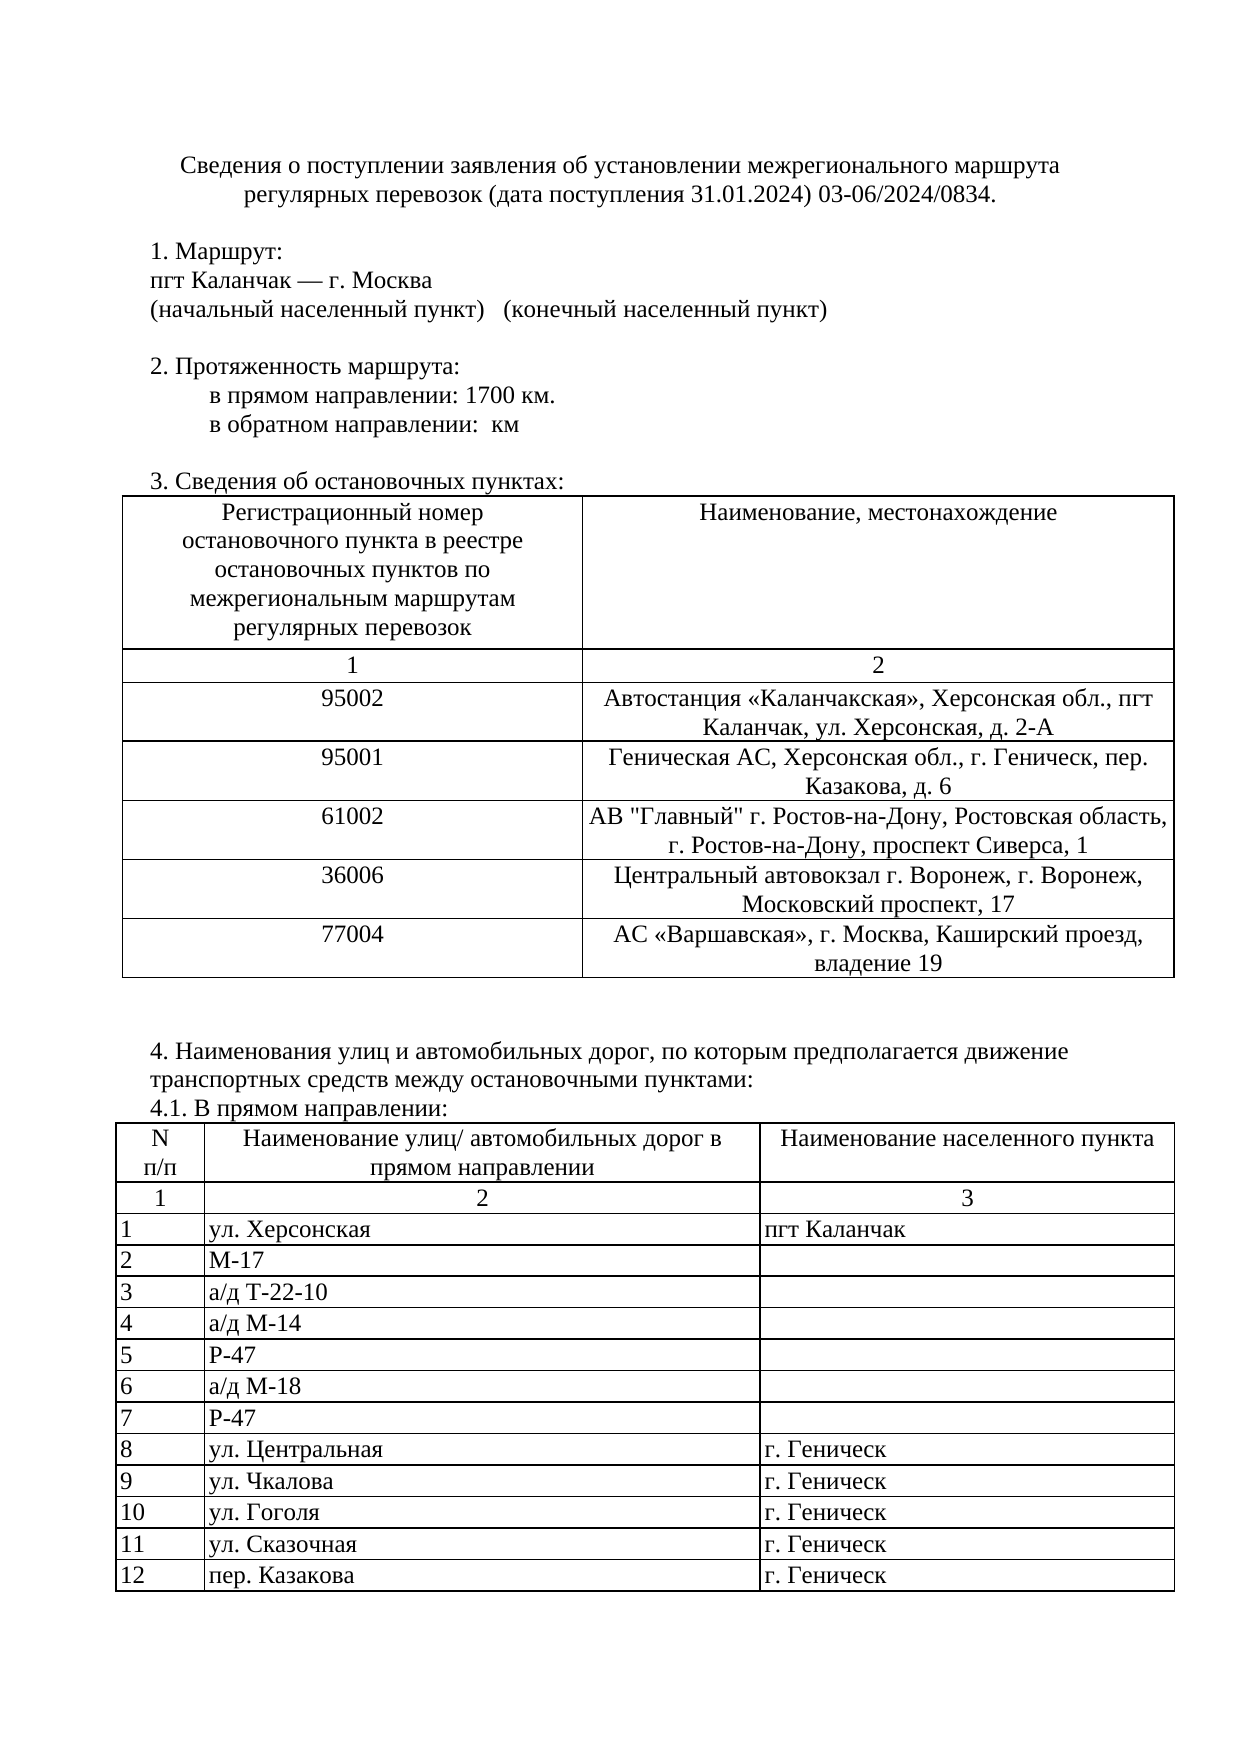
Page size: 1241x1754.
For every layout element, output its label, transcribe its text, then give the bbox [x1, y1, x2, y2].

table_cell [761, 1371, 1174, 1401]
text Сведения о поступлении заявления об установлении межрегионального маршрута регулярных перевозок (дата поступления 31.01.2024) 03-06/2024/0834. [150, 150, 1090, 207]
table_cell 11 [117, 1529, 204, 1558]
table_cell 1 [117, 1183, 204, 1212]
table_cell 6 [117, 1371, 204, 1401]
table_cell г. Геническ [761, 1529, 1174, 1558]
table_cell 95001 [123, 742, 582, 799]
table_cell Автостанция «Каланчакская», Херсонская обл., пгт Каланчак, ул. Херсонская, д. 2-А [583, 683, 1173, 740]
table_cell 2 [205, 1183, 759, 1212]
table_cell АВ "Главный" г. Ростов-на-Дону, Ростовская область, г. Ростов-на-Дону, проспект Сиверса, 1 [583, 801, 1173, 858]
table_cell 7 [117, 1403, 204, 1433]
table_cell 5 [117, 1340, 204, 1370]
table_cell 12 [117, 1560, 204, 1590]
table_header Наименование, местонахождение [583, 497, 1173, 648]
table_cell АС «Варшавская», г. Москва, Каширский проезд, владение 19 [583, 919, 1173, 977]
table_cell Р-47 [205, 1340, 759, 1370]
table_cell 1 [117, 1214, 204, 1244]
table_cell [761, 1403, 1174, 1433]
table_cell 10 [117, 1497, 204, 1527]
table_header Регистрационный номер остановочного пункта в реестре остановочных пунктов по межрегиональным маршрутам регулярных перевозок [123, 497, 582, 648]
table_cell 4 [117, 1308, 204, 1338]
table_header Наименование населенного пункта [761, 1124, 1174, 1181]
table_cell 2 [583, 650, 1173, 681]
table_cell г. Геническ [761, 1466, 1174, 1496]
table_cell пгт Каланчак [761, 1214, 1174, 1244]
table_cell 3 [117, 1277, 204, 1307]
table_cell 3 [761, 1183, 1174, 1212]
table_cell 36006 [123, 860, 582, 918]
table_cell М-17 [205, 1246, 759, 1275]
table_cell ул. Центральная [205, 1434, 759, 1464]
table_cell [761, 1308, 1174, 1338]
text 1. Маршрут: [150, 236, 1090, 265]
table_cell г. Геническ [761, 1560, 1174, 1590]
table_header N п/п [117, 1124, 204, 1181]
table_header Наименование улиц/ автомобильных дорог в прямом направлении [205, 1124, 759, 1181]
table_cell 8 [117, 1434, 204, 1464]
table_cell [761, 1277, 1174, 1307]
table_cell [761, 1340, 1174, 1370]
table_cell ул. Херсонская [205, 1214, 759, 1244]
table_cell 61002 [123, 801, 582, 858]
table_cell г. Геническ [761, 1497, 1174, 1527]
table_cell ул. Сказочная [205, 1529, 759, 1558]
table_cell [761, 1246, 1174, 1275]
table_cell ул. Чкалова [205, 1466, 759, 1496]
text 4. Наименования улиц и автомобильных дорог, по которым предполагается движение транспортных средств между остановочными пунктами: [150, 1036, 1090, 1093]
text в прямом направлении: 1700 км. [150, 380, 1090, 409]
table_cell а/д М-18 [205, 1371, 759, 1401]
table_cell пер. Казакова [205, 1560, 759, 1590]
table_cell а/д Т-22-10 [205, 1277, 759, 1307]
table_cell Р-47 [205, 1403, 759, 1433]
text (начальный населенный пункт) (конечный населенный пункт) [150, 294, 1090, 322]
table_cell 77004 [123, 919, 582, 977]
table_cell 95002 [123, 683, 582, 740]
table_cell Геническая АС, Херсонская обл., г. Геническ, пер. Казакова, д. 6 [583, 742, 1173, 799]
table_cell 2 [117, 1246, 204, 1275]
text в обратном направлении: км [150, 409, 1090, 437]
table_cell а/д М-14 [205, 1308, 759, 1338]
text 3. Сведения об остановочных пунктах: [150, 466, 1090, 495]
table_cell г. Геническ [761, 1434, 1174, 1464]
table_cell ул. Гоголя [205, 1497, 759, 1527]
text 2. Протяженность маршрута: [150, 351, 1090, 380]
text пгт Каланчак — г. Москва [150, 265, 1090, 294]
table_cell Центральный автовокзал г. Воронеж, г. Воронеж, Московский проспект, 17 [583, 860, 1173, 918]
text 4.1. В прямом направлении: [150, 1093, 1090, 1122]
table_cell 1 [123, 650, 582, 681]
table_cell 9 [117, 1466, 204, 1496]
